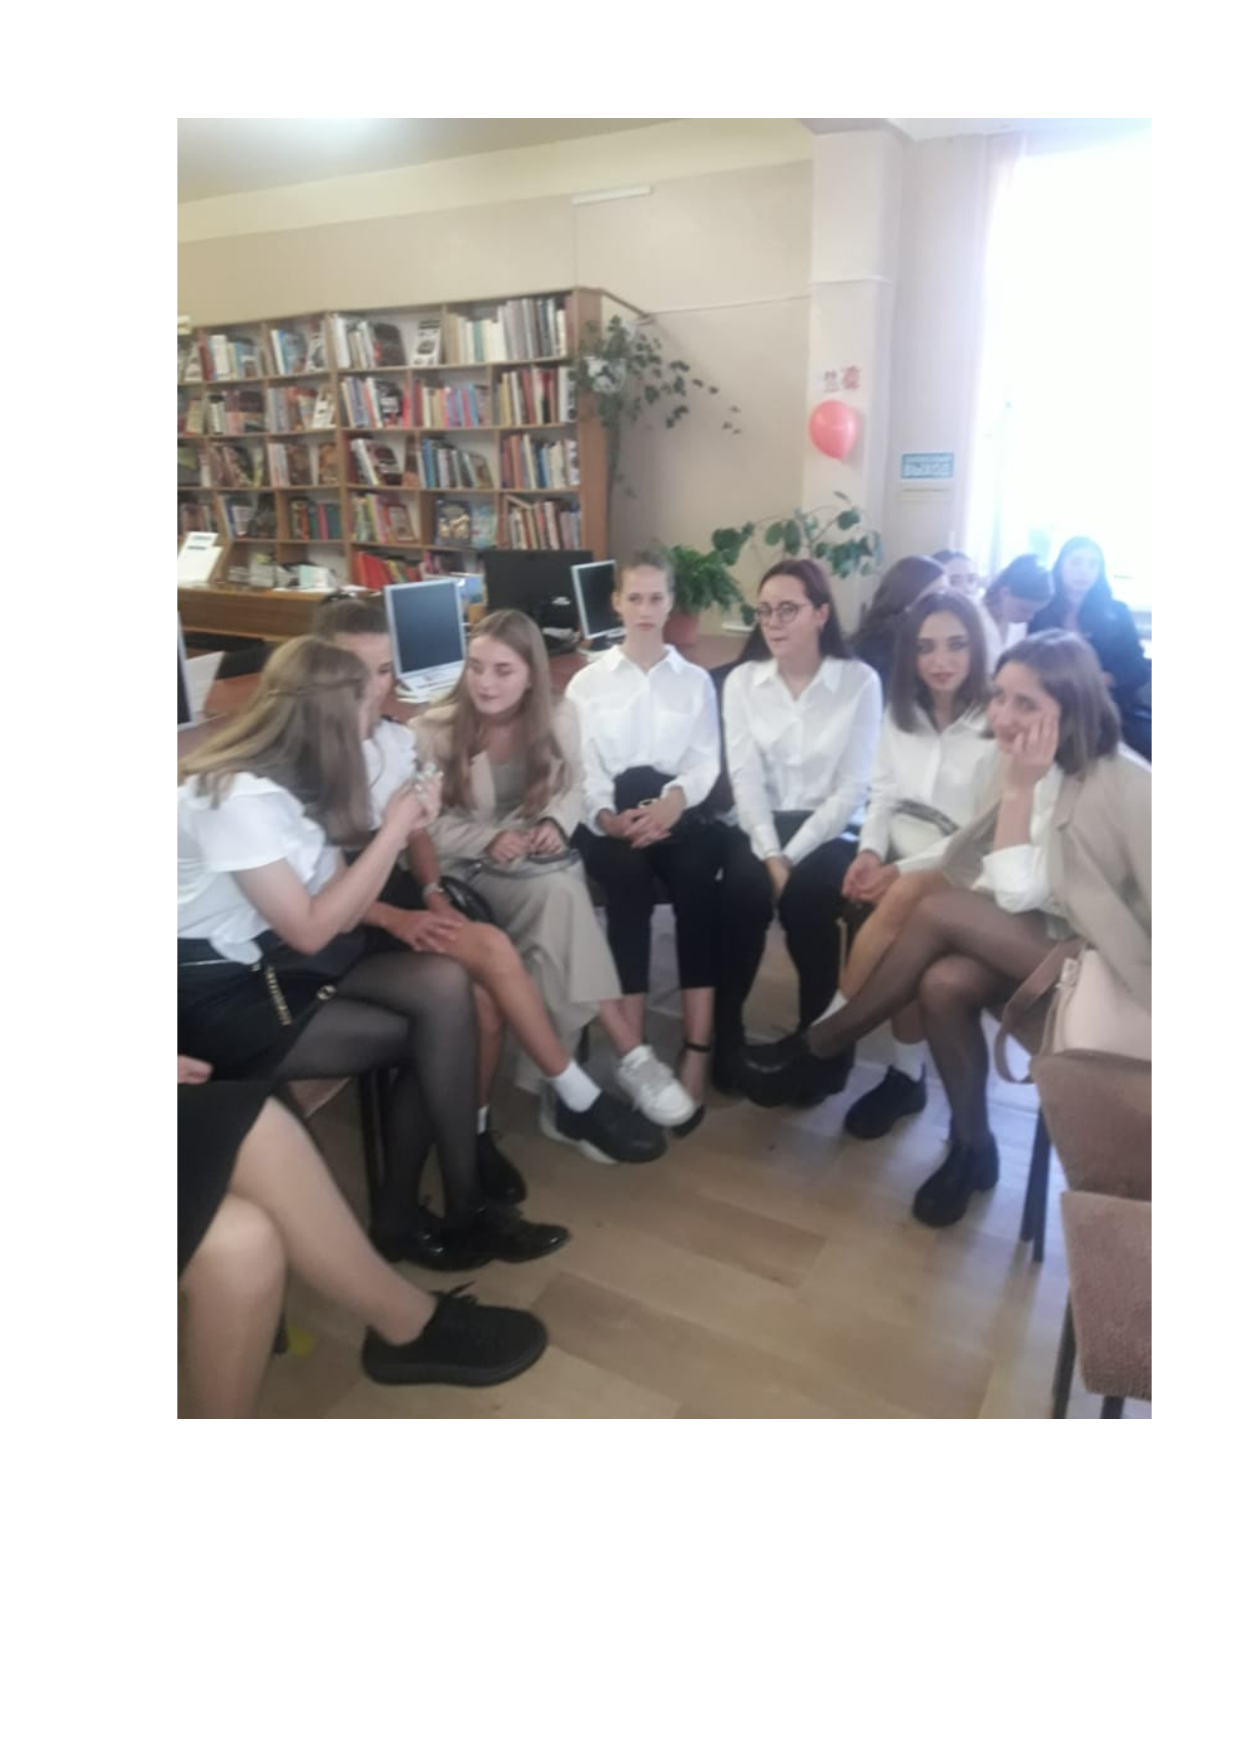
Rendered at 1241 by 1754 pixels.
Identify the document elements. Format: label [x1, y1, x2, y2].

picture [177, 118, 1152, 1419]
